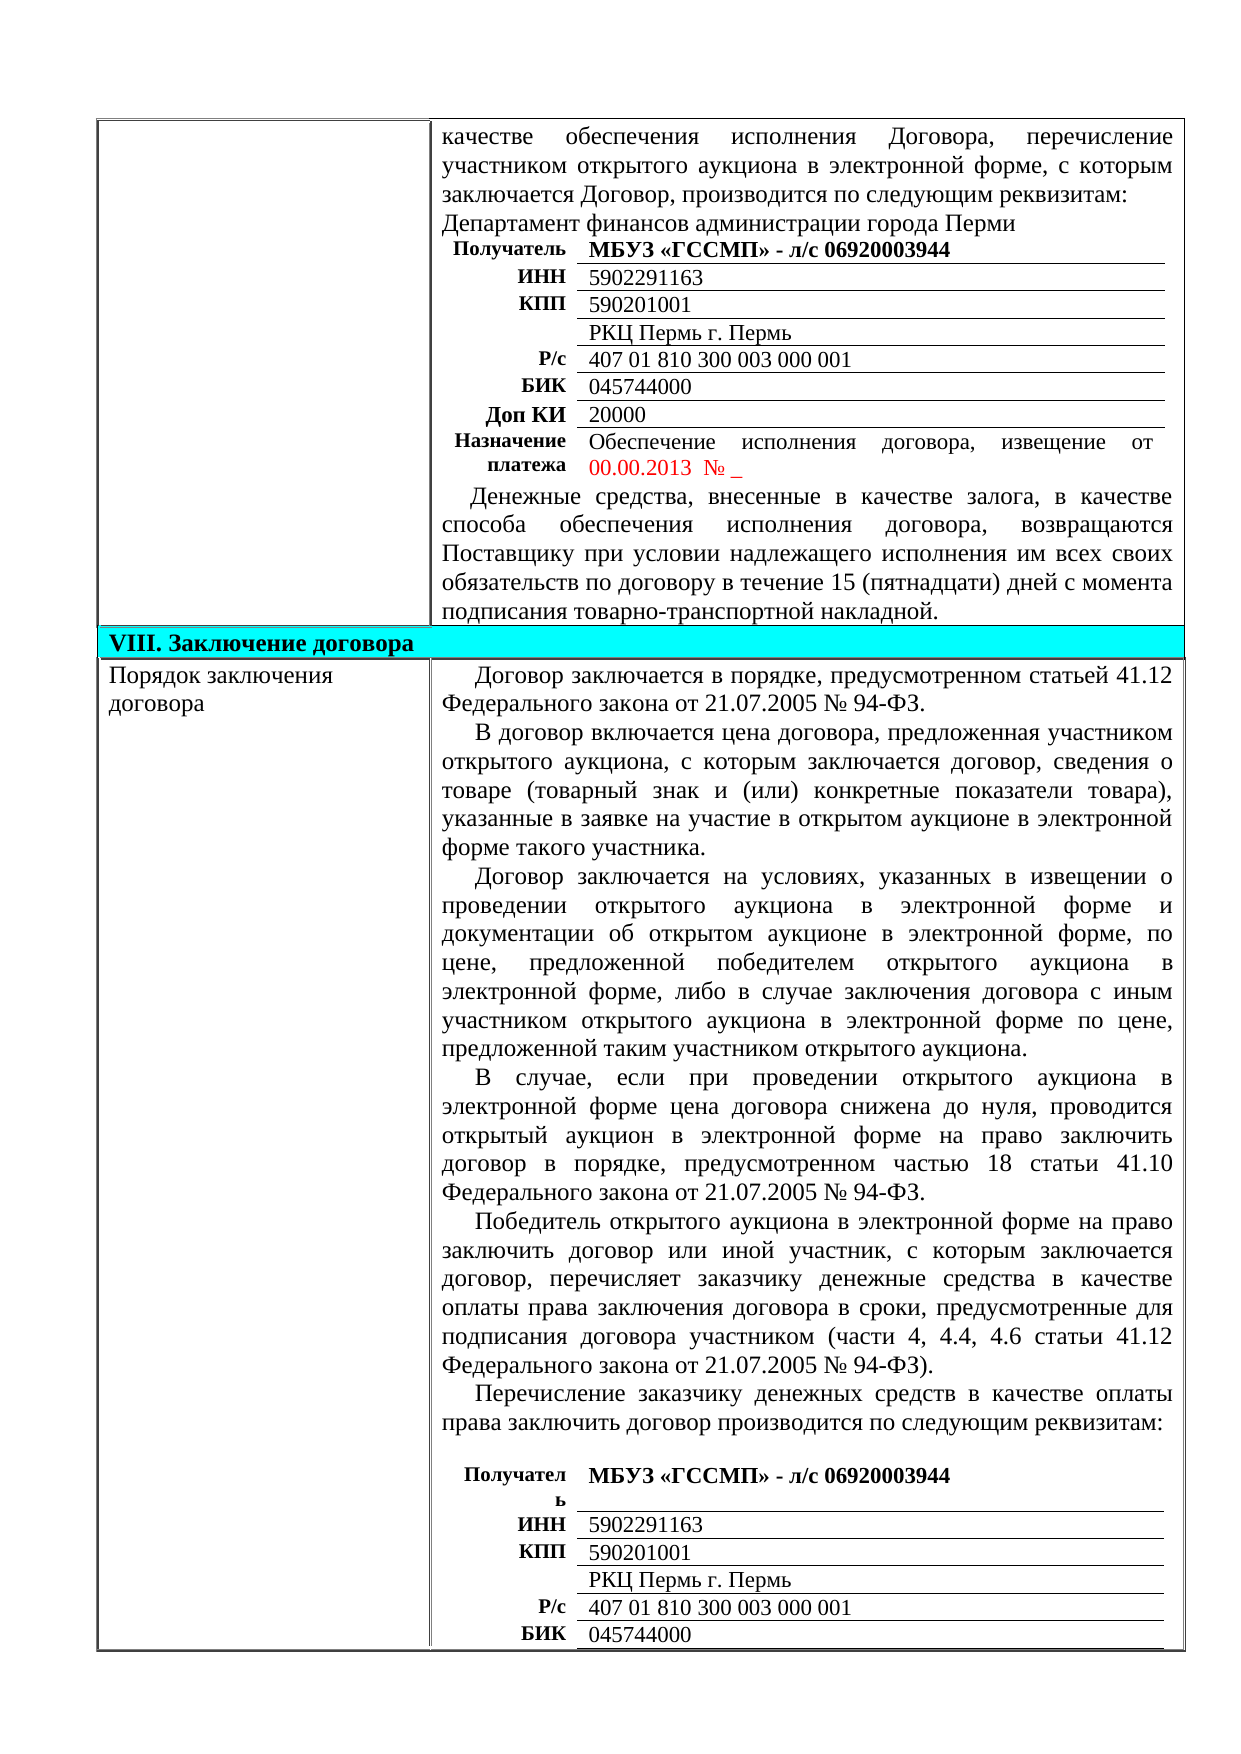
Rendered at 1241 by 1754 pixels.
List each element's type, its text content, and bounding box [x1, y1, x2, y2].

table_cell VIII. Заключение договора [98, 625, 1184, 657]
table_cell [99, 121, 430, 624]
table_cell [430, 658, 1183, 1648]
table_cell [98, 657, 430, 1648]
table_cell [430, 119, 1184, 624]
